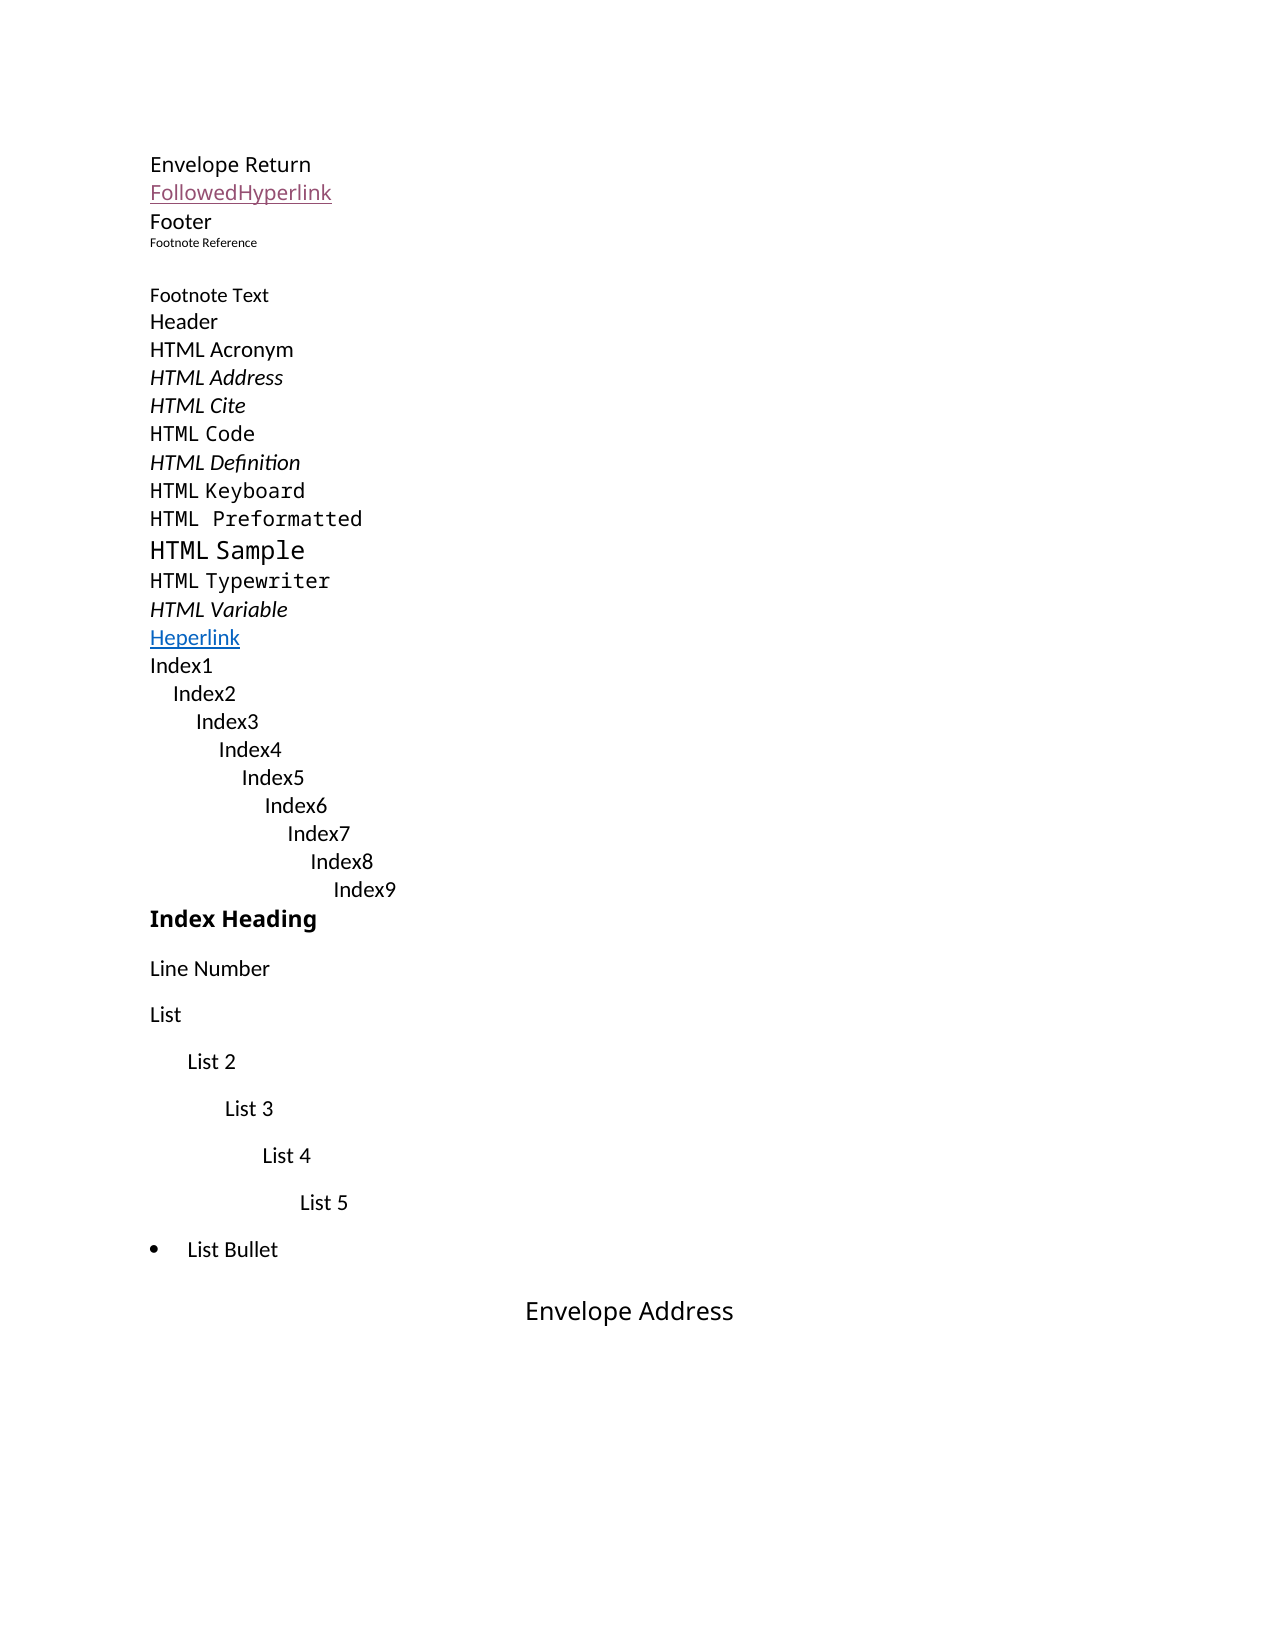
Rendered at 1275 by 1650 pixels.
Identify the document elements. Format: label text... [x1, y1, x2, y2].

text Envelope Return [150, 150, 1125, 178]
text Header [150, 307, 1125, 335]
list List 3 [225, 1094, 1125, 1122]
text Index3 [196, 707, 1125, 735]
subtitle Index Heading [150, 903, 1125, 934]
list List 5 [300, 1188, 1125, 1216]
text HTML Keyboard [150, 476, 1125, 504]
text Footnote Reference [150, 235, 1125, 263]
text Index2 [173, 679, 1125, 707]
text Index5 [242, 763, 1125, 791]
text Index9 [333, 875, 1125, 903]
text HTML Typewriter [150, 567, 1125, 595]
text Index4 [219, 735, 1125, 763]
text HTML Definition [150, 448, 1125, 476]
list List 4 [262, 1141, 1125, 1169]
text Index8 [310, 847, 1125, 875]
text Heperlink [150, 623, 1125, 651]
text Footnote Text [150, 282, 1125, 307]
list List [150, 1001, 1125, 1029]
text FollowedHyperlink [150, 178, 1125, 207]
text Footer [150, 207, 1125, 235]
text Index6 [264, 791, 1125, 819]
text HTML Preformatted [150, 504, 1125, 533]
text HTML Code [150, 419, 1125, 448]
text HTML Sample [150, 533, 1125, 567]
list List Bullet [150, 1235, 1125, 1263]
text Envelope Address [525, 1294, 1050, 1328]
list List 2 [187, 1047, 1125, 1076]
text HTML Variable [150, 595, 1125, 623]
text HTML Acronym [150, 335, 1125, 363]
text Index7 [287, 819, 1125, 847]
text HTML Cite [150, 391, 1125, 419]
text HTML Address [150, 363, 1125, 391]
text Line Number [150, 954, 1125, 982]
text Index1 [150, 651, 1125, 679]
